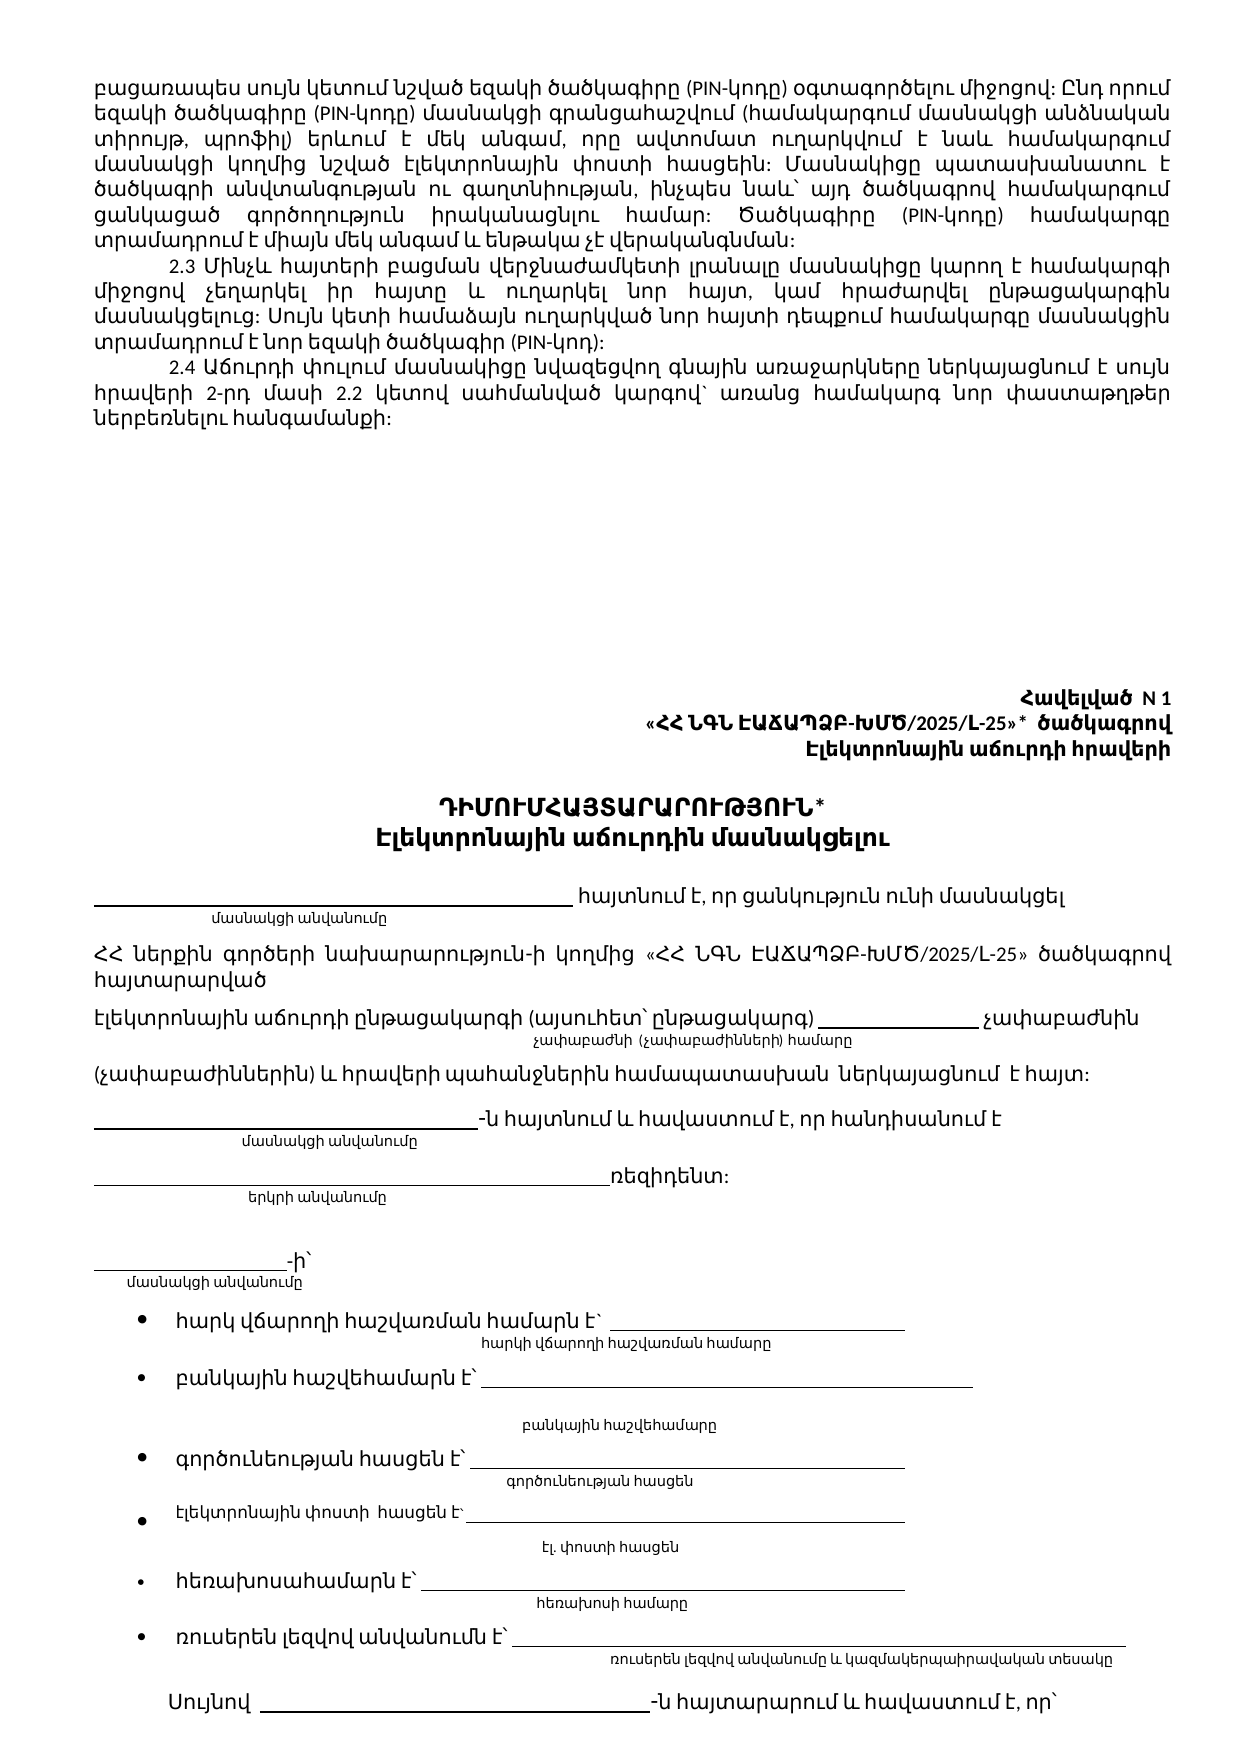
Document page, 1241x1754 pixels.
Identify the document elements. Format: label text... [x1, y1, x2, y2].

text բանկային հաշվեհամարը [94, 1416, 1171, 1446]
text հարկի վճարողի հաշվառման համարը [94, 1334, 1171, 1365]
list բանկային հաշվեհամարն է՝ [138, 1365, 1171, 1416]
text հայտնում է, որ ցանկություն ունի մասնակցել [94, 883, 1171, 909]
text (չափաբաժիններին) և հրավերի պահանջներին համապատասխան ներկայացնում է հայտ: [94, 1061, 1171, 1087]
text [94, 75, 1171, 253]
list հեռախոսահամարն է՝ [138, 1568, 1171, 1594]
text մասնակցի անվանումը [94, 1133, 1171, 1163]
text գործունեության հասցեն [94, 1472, 1171, 1502]
text երկրի անվանումը [94, 1188, 1171, 1219]
list ռուսերեն լեզվով անվանումն է՝ [138, 1624, 1171, 1650]
list հարկ վճարողի հաշվառման համարն է` [138, 1304, 1171, 1334]
text 2.4 Աճուրդի փուլում մասնակիցը նվազեցվող գնային առաջարկները ներկայացնում է սույն հրավերի 2-րդ մասի 2.2 կետով սահմանված կարգով` առանց համակարգ նոր փաստաթղթեր ներբեռնելու հանգամանքի: [94, 354, 1171, 431]
text մասնակցի անվանումը [94, 909, 1171, 939]
text Հավելված N 1 [94, 685, 1171, 710]
text էլ. փոստի հասցեն [94, 1538, 1171, 1568]
text Սույնով -ն հայտարարում և հավաստում է, որ՝ [94, 1685, 1171, 1716]
text ՀՀ ներքին գործերի նախարարություն-ի կողմից «ՀՀ ՆԳՆ ԷԱՃԱՊՁԲ-ԽՄԾ/2025/Լ-25» ծածկագրով հայտարարված [94, 939, 1171, 993]
text -ն հայտնում և հավաստում է, որ հանդիսանում է [94, 1102, 1171, 1133]
list էլեկտրոնային փոստի հասցեն է՝ [138, 1502, 1171, 1538]
text ռուսերեն լեզվով անվանումը և կազմակերպաիրավական տեսակը [536, 1650, 1171, 1680]
text ռեզիդենտ: [94, 1163, 1171, 1188]
text «ՀՀ ՆԳՆ ԷԱՃԱՊՁԲ-ԽՄԾ/2025/Լ-25»* ծածկագրով [94, 710, 1171, 736]
text հեռախոսի համարը [462, 1594, 1171, 1624]
text Էլեկտրոնային աճուրդի հրավերի [94, 736, 1171, 761]
text 2.3 Մինչև հայտերի բացման վերջնաժամկետի լրանալը մասնակիցը կարող է համակարգի միջոցով չեղարկել իր հայտը և ուղարկել նոր հայտ, կամ հրաժարվել ընթացակարգին մասնակցելուց: Սույն կետի համաձայն ուղարկված նոր հայտի դեպքում համակարգը մասնակցին տրամադրում է նոր եզակի ծածկագիր (PIN-կոդ): [94, 253, 1171, 354]
text ԴԻՄՈՒՄՀԱՅՏԱՐԱՐՈՒԹՅՈՒՆ* [94, 792, 1171, 822]
subtitle Էլեկտրոնային աճուրդին մասնակցելու [94, 822, 1171, 853]
text մասնակցի անվանումը [94, 1273, 1171, 1304]
text -ի՝ [94, 1248, 1171, 1273]
text էլեկտրոնային աճուրդի ընթացակարգի (այսուհետ՝ ընթացակարգ) չափաբաժնին [94, 1005, 1171, 1031]
list գործունեության հասցեն է՝ [138, 1446, 1171, 1472]
text չափաբաժնի (չափաբաժինների) համարը [94, 1031, 1171, 1061]
